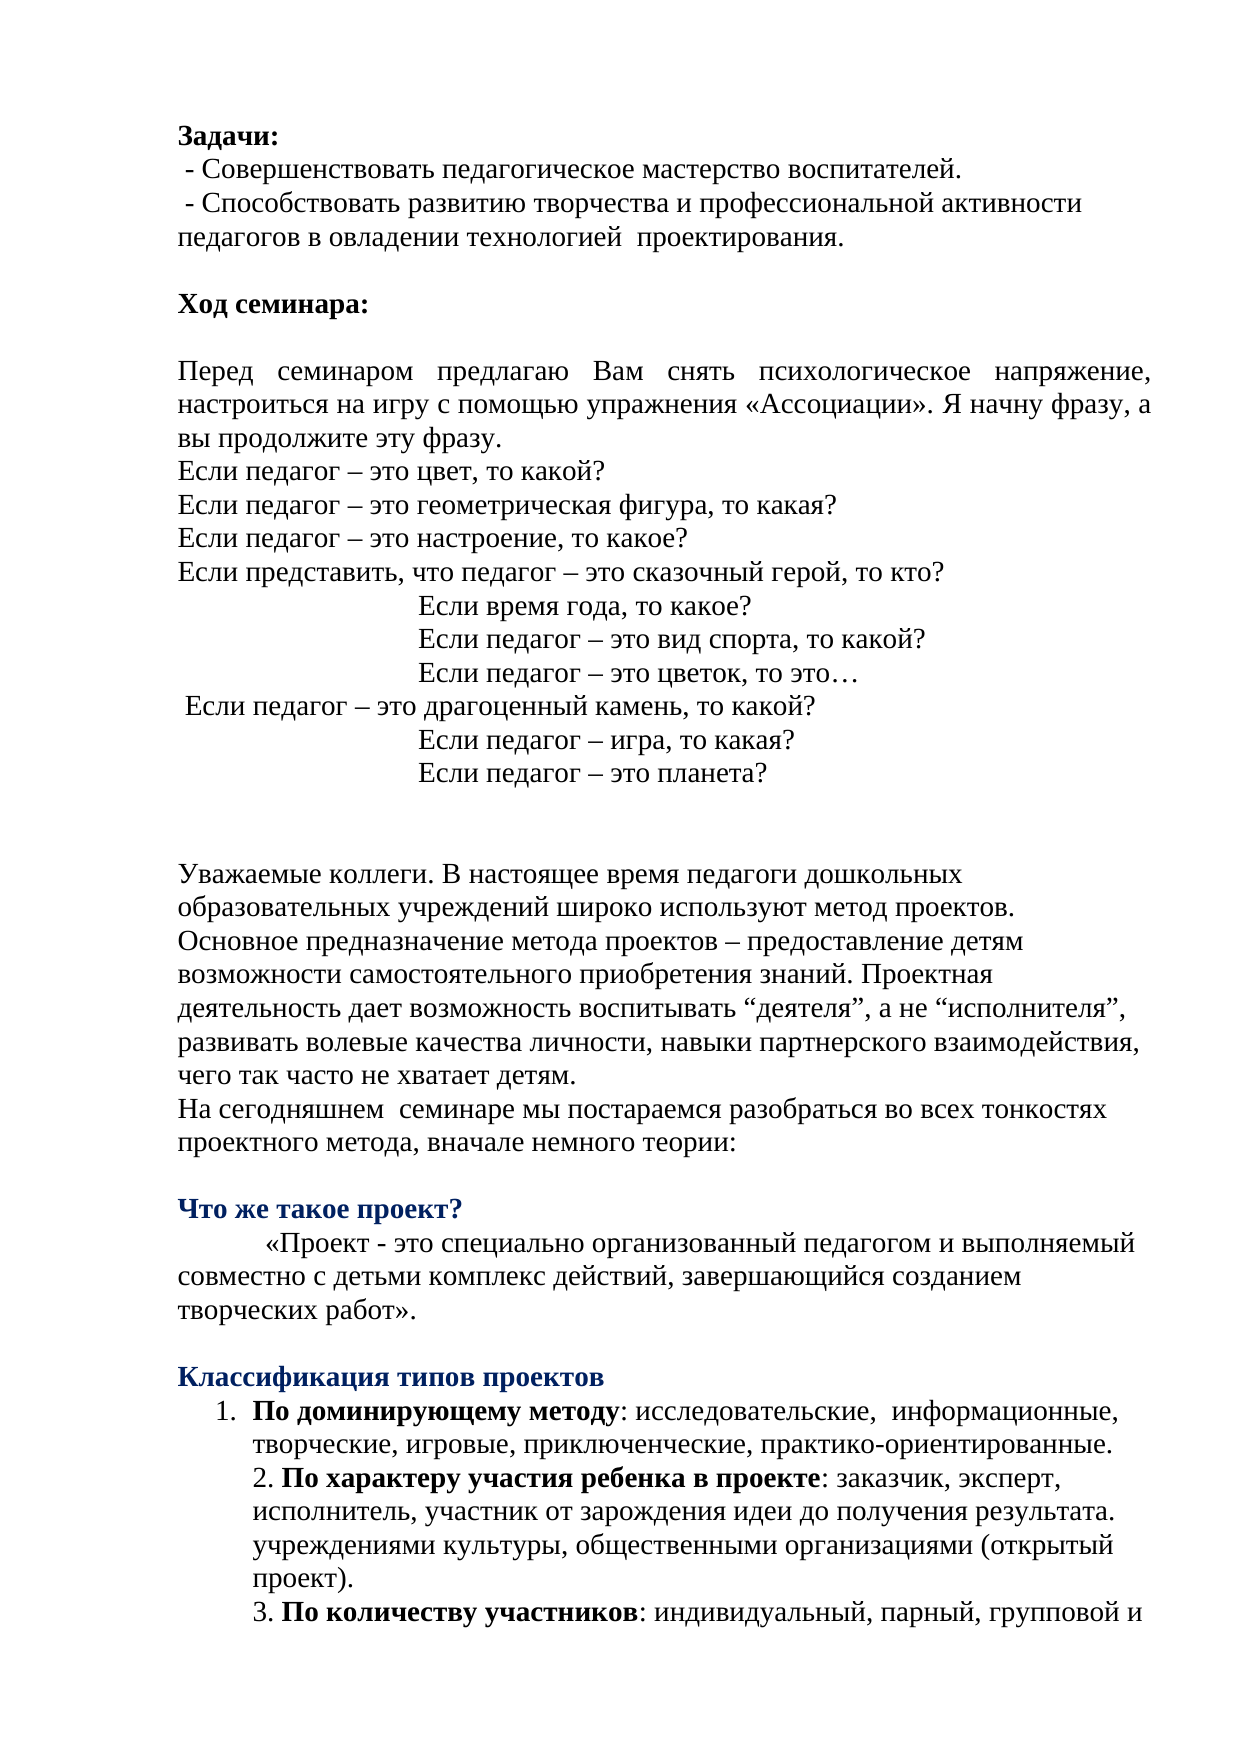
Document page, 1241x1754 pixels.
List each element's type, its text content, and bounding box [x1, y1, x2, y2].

text Задачи: - Совершенствовать педагогическое мастерство воспитателей. - Способствовать развитию творчества и профессиональной активности педагогов в овладении технологией проектирования. Ход семинара: [177, 118, 1152, 319]
text Классификация типов проектов [177, 1359, 1152, 1393]
text Если педагог – это цвет, то какой? Если педагог – это геометрическая фигура, то какая? Если педагог – это настроение, то какое? Если представить, что педагог – это сказочный герой, то кто? Если время года, то какое? Если педагог – это вид спорта, то какой? Если педагог – это цветок, то это… Если педагог – это драгоценный камень, то какой? Если педагог – игра, то какая? Если педагог – это планета? [177, 453, 1152, 789]
text Уважаемые коллеги. В настоящее время педагоги дошкольных образовательных учреждений широко используют метод проектов. Основное предназначение метода проектов – предоставление детям возможности самостоятельного приобретения знаний. Проектная деятельность дает возможность воспитывать “деятеля”, а не “исполнителя”, развивать волевые качества личности, навыки партнерского взаимодействия, чего так часто не хватает детям. На сегодняшнем семинаре мы постараемся разобраться во всех тонкостях проектного метода, вначале немного теории: [177, 822, 1152, 1158]
text Что же такое проект? [177, 1191, 1152, 1225]
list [215, 1393, 1152, 1627]
text «Проект - это специально организованный педагогом и выполняемый совместно с детьми комплекс действий, завершающийся созданием творческих работ». [177, 1225, 1152, 1326]
text Перед семинаром предлагаю Вам снять психологическое напряжение, настроиться на игру с помощью упражнения «Ассоциации». Я начну фразу, а вы продолжите эту фразу. [177, 353, 1152, 453]
